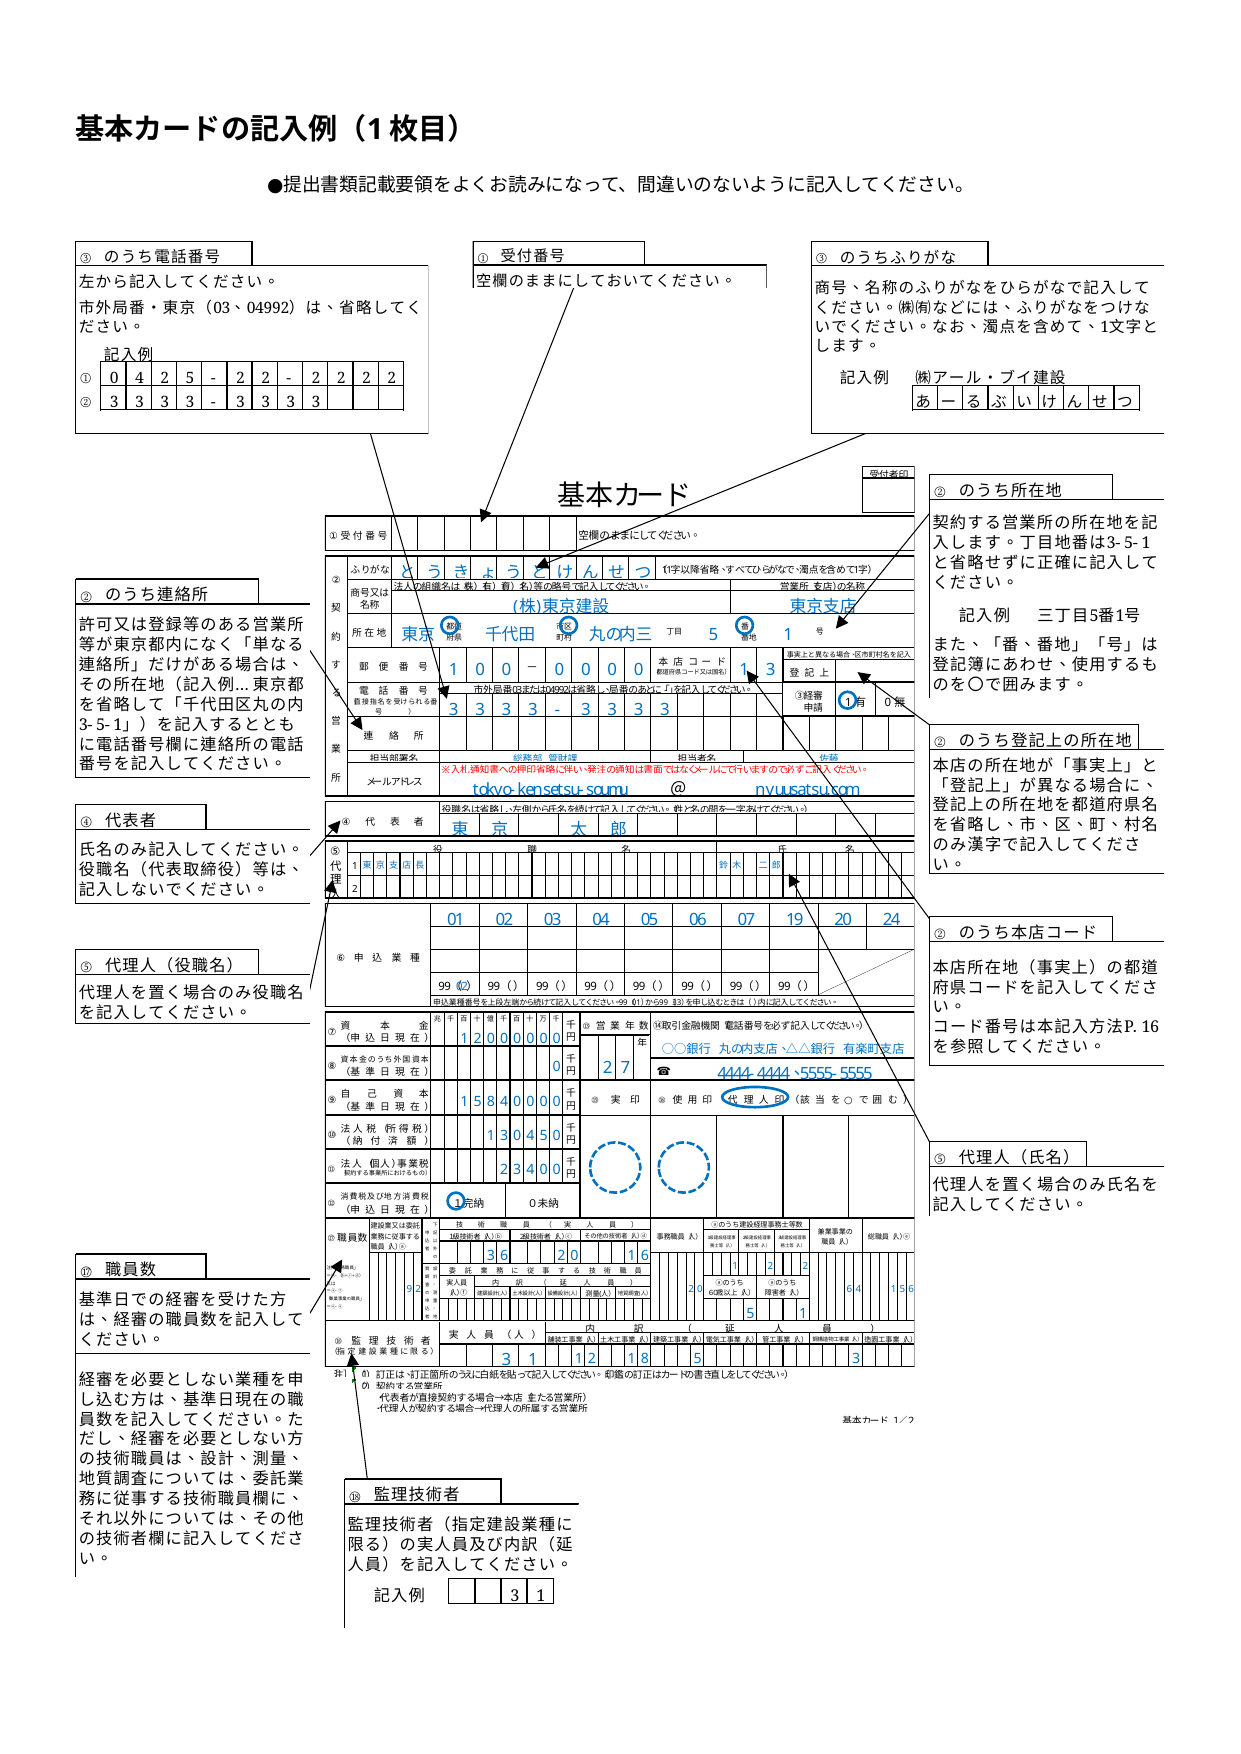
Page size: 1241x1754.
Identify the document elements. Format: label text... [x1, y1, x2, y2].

text ●提出書類記載要領をよくお読みになって、間違いのないように記入してください。 [75, 164, 1165, 202]
text 基本カードの記入例（1枚目） [75, 89, 1165, 164]
